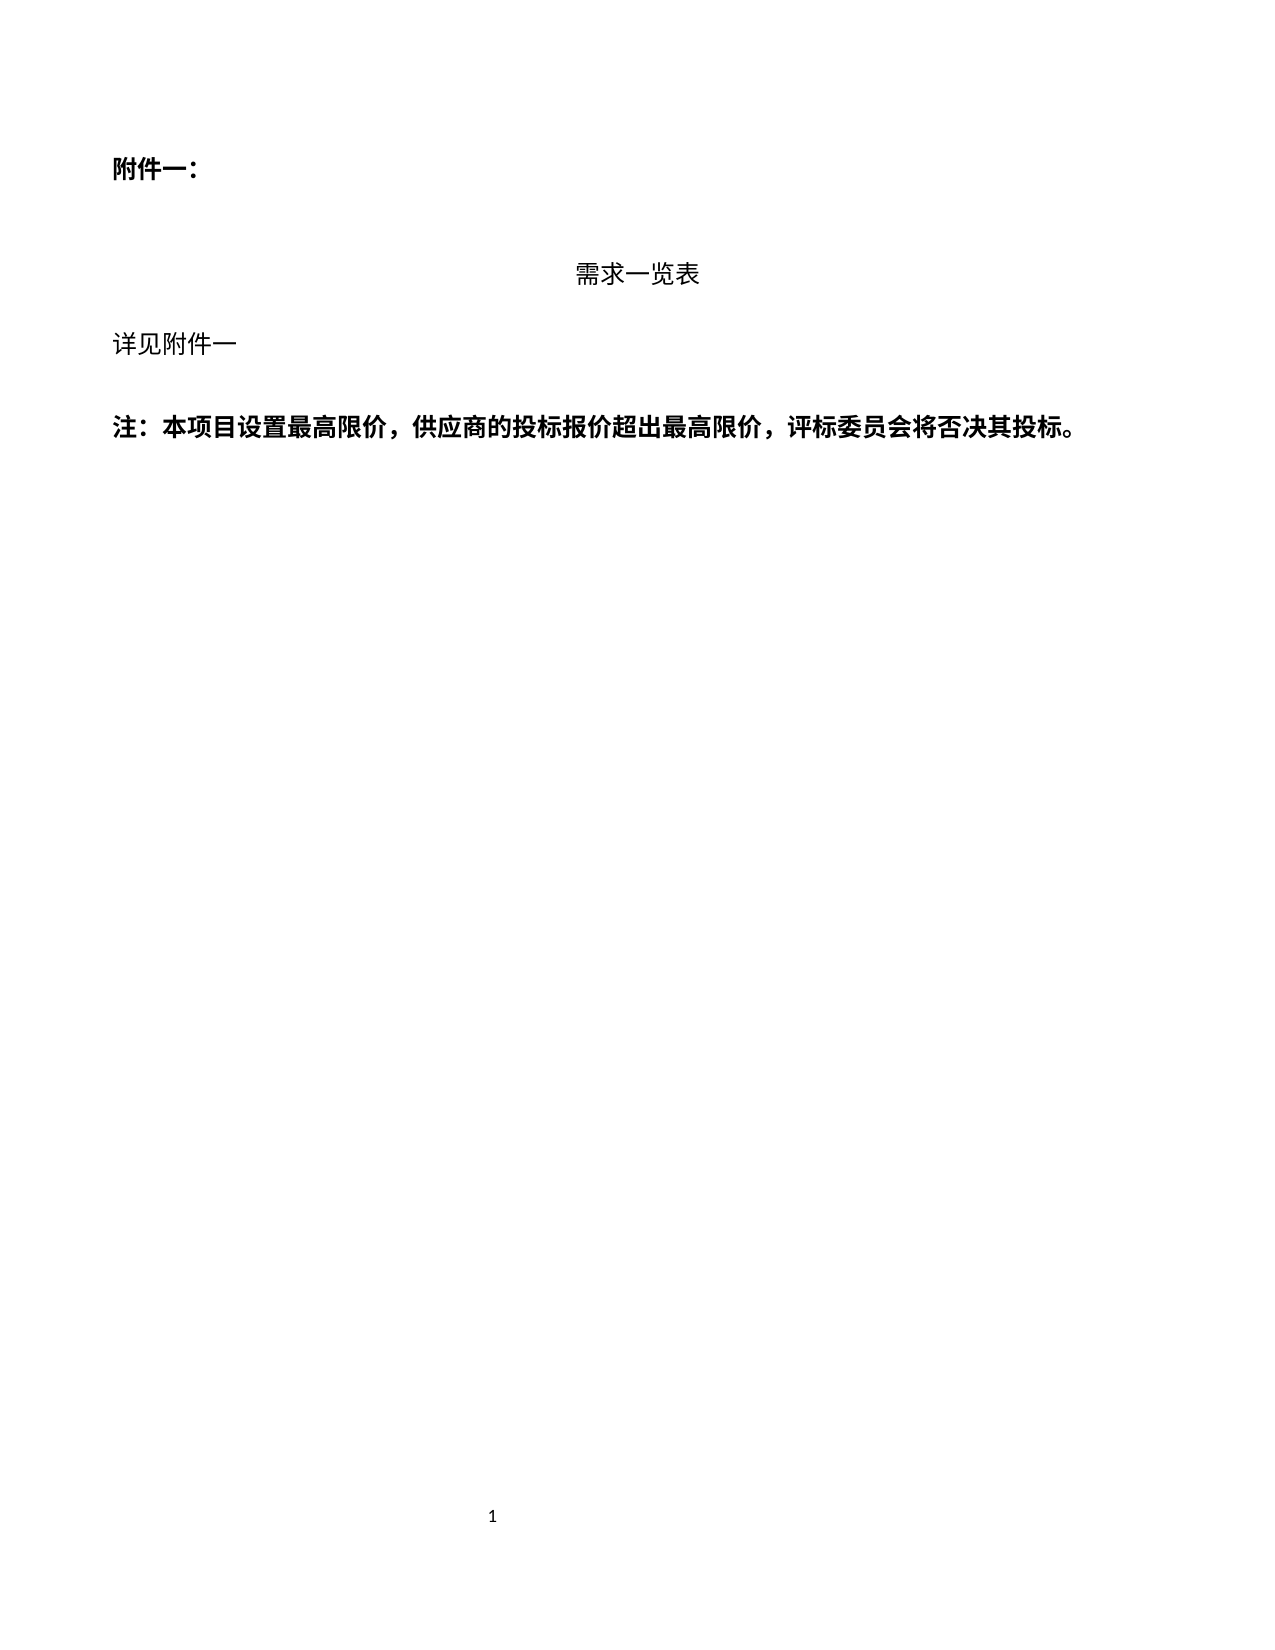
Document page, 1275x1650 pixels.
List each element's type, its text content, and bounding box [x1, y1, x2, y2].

text 详见附件一 [112, 325, 1162, 361]
text 需求一览表 [112, 254, 1162, 291]
text 附件一： [112, 150, 1162, 186]
text 注：本项目设置最高限价，供应商的投标报价超出最高限价，评标委员会将否决其投标。 [112, 407, 1162, 444]
